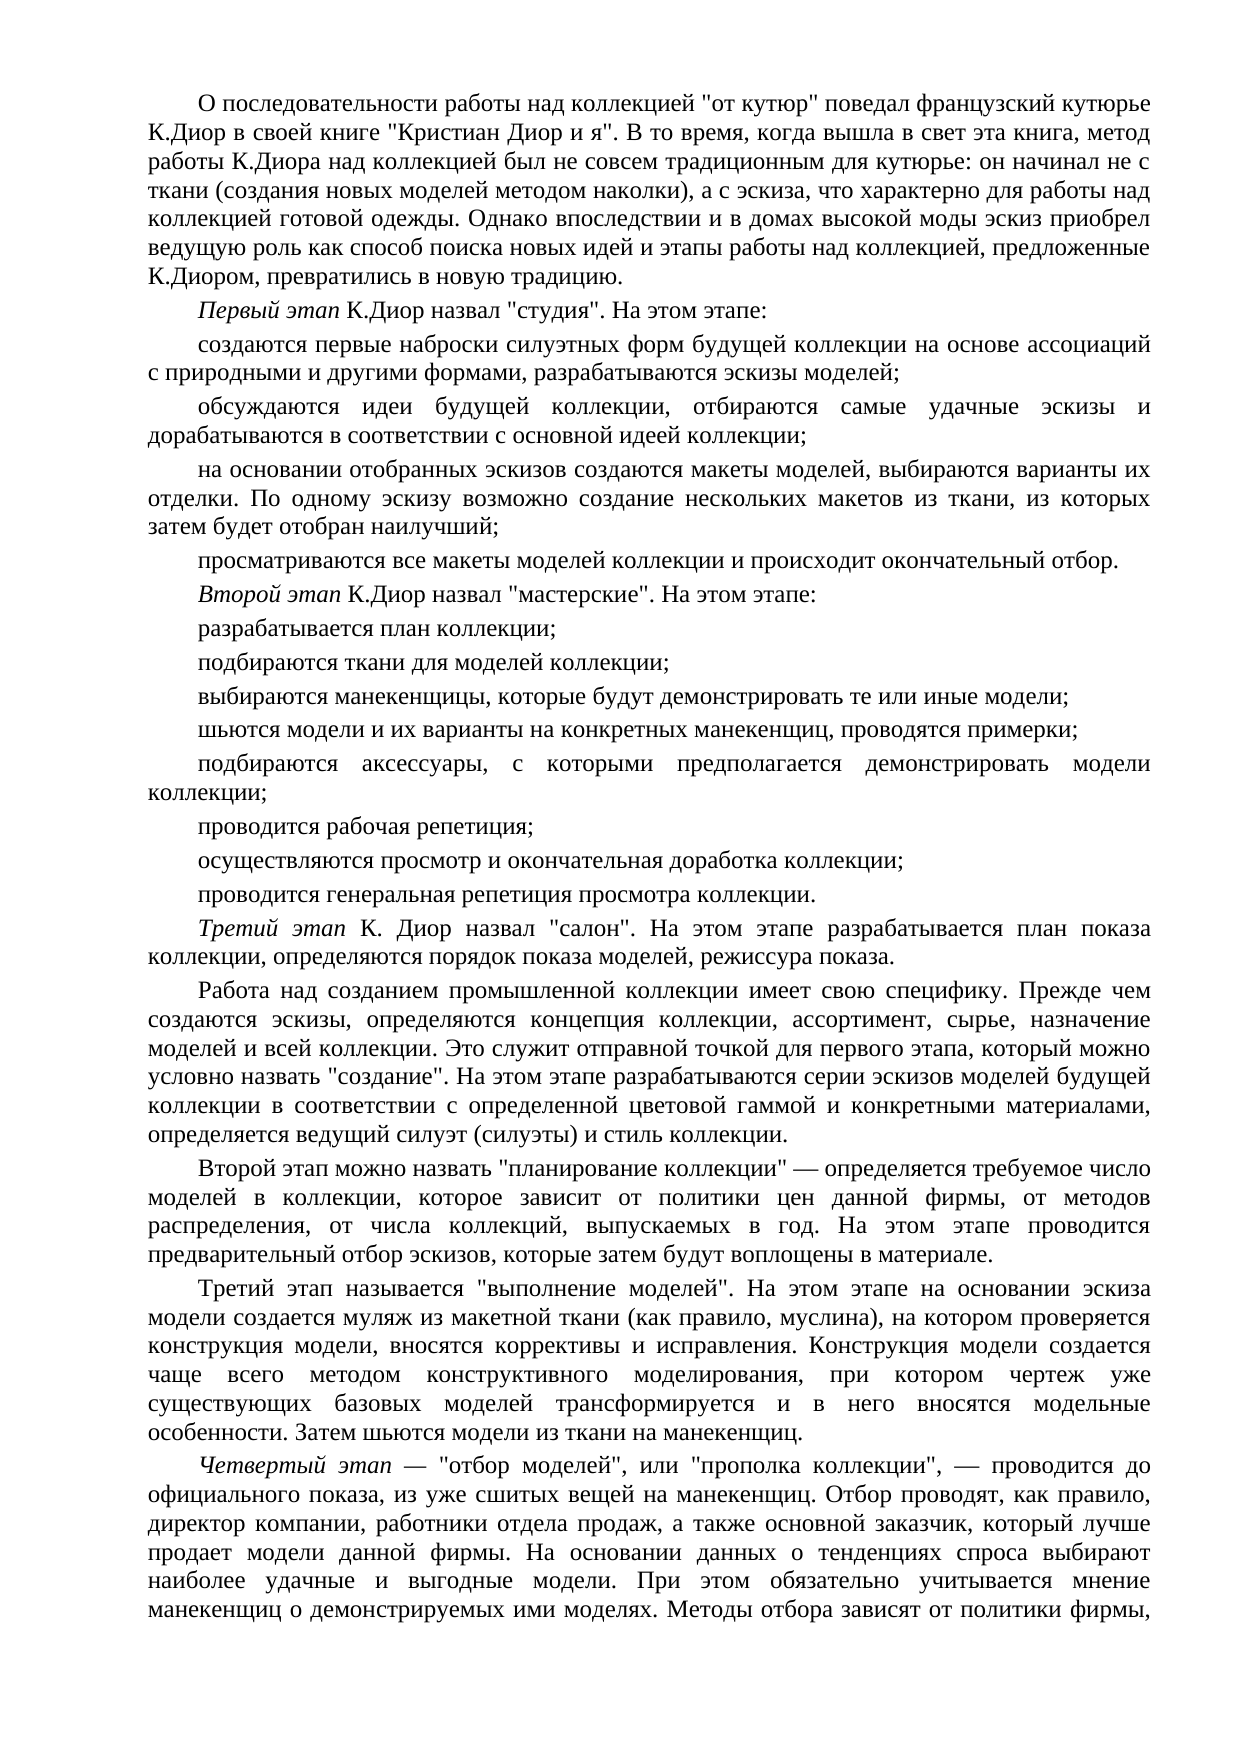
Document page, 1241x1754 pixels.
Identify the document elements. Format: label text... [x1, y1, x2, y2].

text обсуждаются идеи будущей коллекции, отбираются самые удачные эскизы и дорабатываются в соответствии с основной идеей коллекции; [148, 391, 1152, 449]
text Третий этап К. Диор назвал "салон". На этом этапе разрабатывается план показа коллекции, определяются порядок показа моделей, режиссура показа. [148, 913, 1152, 970]
text разрабатывается план коллекции; [148, 613, 1152, 642]
text проводится рабочая репетиция; [148, 811, 1152, 840]
text осуществляются просмотр и окончательная доработка коллекции; [148, 845, 1152, 874]
text Второй этап К.Диор назвал "мастерские". На этом этапе: [148, 579, 1152, 608]
text просматриваются все макеты моделей коллекции и происходит окончательный отбор. [148, 545, 1152, 574]
text выбираются манекенщицы, которые будут демонстрировать те или иные модели; [148, 681, 1152, 709]
text подбираются ткани для моделей коллекции; [148, 647, 1152, 676]
text Третий этап называется "выполнение моделей". На этом этапе на основании эскиза модели создается муляж из макетной ткани (как правило, муслина), на котором проверяется конструкция модели, вносятся коррективы и исправления. Конструкция модели создается чаще всего методом конструктивного моделирования, при котором чертеж уже существующих базовых моделей трансформируется и в него вносятся модельные особенности. Затем шьются модели из ткани на манекенщиц. [148, 1273, 1152, 1445]
text Первый этап К.Диор назвал "студия". На этом этапе: [148, 295, 1152, 324]
text на основании отобранных эскизов создаются макеты моделей, выбираются варианты их отделки. По одному эскизу возможно создание нескольких макетов из ткани, из которых затем будет отобран наилучший; [148, 454, 1152, 540]
text создаются первые наброски силуэтных форм будущей коллекции на основе ассоциаций с природными и другими формами, разрабатываются эскизы моделей; [148, 329, 1152, 386]
text О последовательности работы над коллекцией "от кутюр" поведал французский кутюрье К.Диор в своей книге "Кристиан Диор и я". В то время, когда вышла в свет эта книга, метод работы К.Диора над коллекцией был не совсем традиционным для кутюрье: он начинал не с ткани (создания новых моделей методом наколки), а с эскиза, что характерно для работы над коллекцией готовой одежды. Однако впоследствии и в домах высокой моды эскиз приобрел ведущую роль как способ поиска новых идей и этапы работы над коллекцией, предложенные К.Диором, превратились в новую традицию. [148, 88, 1152, 290]
text Работа над созданием промышленной коллекции имеет свою специфику. Прежде чем создаются эскизы, определяются концепция коллекции, ассортимент, сырье, назначение моделей и всей коллекции. Это служит отправной точкой для первого этапа, который можно условно назвать "создание". На этом этапе разрабатываются серии эскизов моделей будущей коллекции в соответствии с определенной цветовой гаммой и конкретными материалами, определяется ведущий силуэт (силуэты) и стиль коллекции. [148, 975, 1152, 1148]
text шьются модели и их варианты на конкретных манекенщиц, проводятся примерки; [148, 714, 1152, 743]
text Второй этап можно назвать "планирование коллекции" — определяется требуемое число моделей в коллекции, которое зависит от политики цен данной фирмы, от методов распределения, от числа коллекций, выпускаемых в год. На этом этапе проводится предварительный отбор эскизов, которые затем будут воплощены в материале. [148, 1153, 1152, 1268]
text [148, 1451, 1152, 1623]
text проводится генеральная репетиция просмотра коллекции. [148, 879, 1152, 907]
text подбираются аксессуары, с которыми предполагается демонстрировать модели коллекции; [148, 748, 1152, 806]
